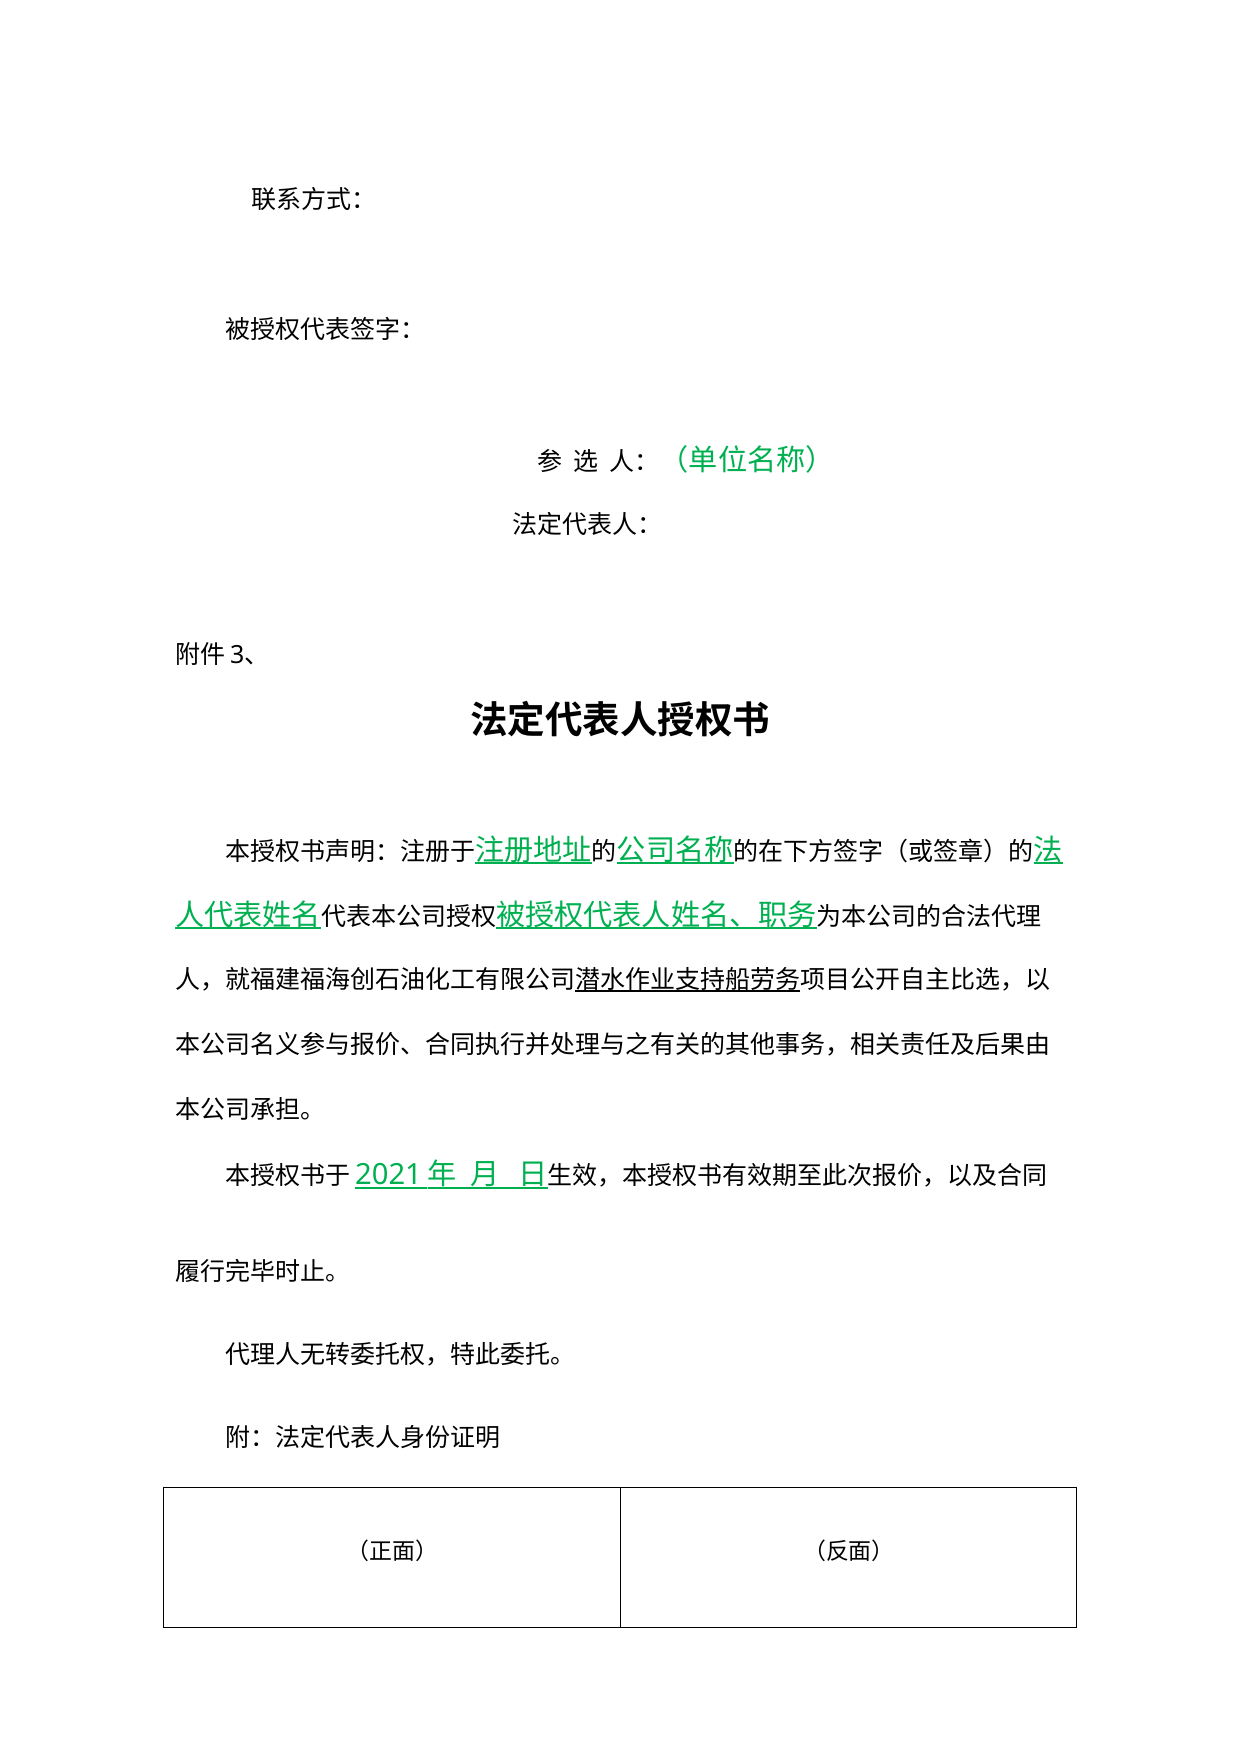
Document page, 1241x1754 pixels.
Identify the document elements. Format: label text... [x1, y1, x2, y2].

text 附：法定代表人身份证明 [175, 1403, 1065, 1468]
text 被授权代表签字： [175, 295, 1065, 360]
table_header （反面） [621, 1488, 1076, 1627]
text 参 选 人：（单位名称） [175, 425, 1065, 490]
text 法定代表人授权书 [175, 685, 1065, 750]
text 联系方式： [175, 165, 1065, 230]
text 代理人无转委托权，特此委托。 [175, 1320, 1065, 1385]
text 法定代表人： [175, 490, 1065, 555]
text 附件3、 [175, 620, 1065, 685]
text 本授权书声明：注册于注册地址的公司名称的在下方签字（或签章）的法人代表姓名代表本公司授权被授权代表人姓名、职务为本公司的合法代理人，就福建福海创石油化工有限公司潜水作业支持船劳务项目公开自主比选，以本公司名义参与报价、合同执行并处理与之有关的其他事务，相关责任及后果由本公司承担。 [175, 815, 1065, 1140]
text 本授权书于2021年 月 日生效，本授权书有效期至此次报价，以及合同履行完毕时止。 [175, 1140, 1065, 1302]
table_header （正面） [164, 1488, 620, 1627]
